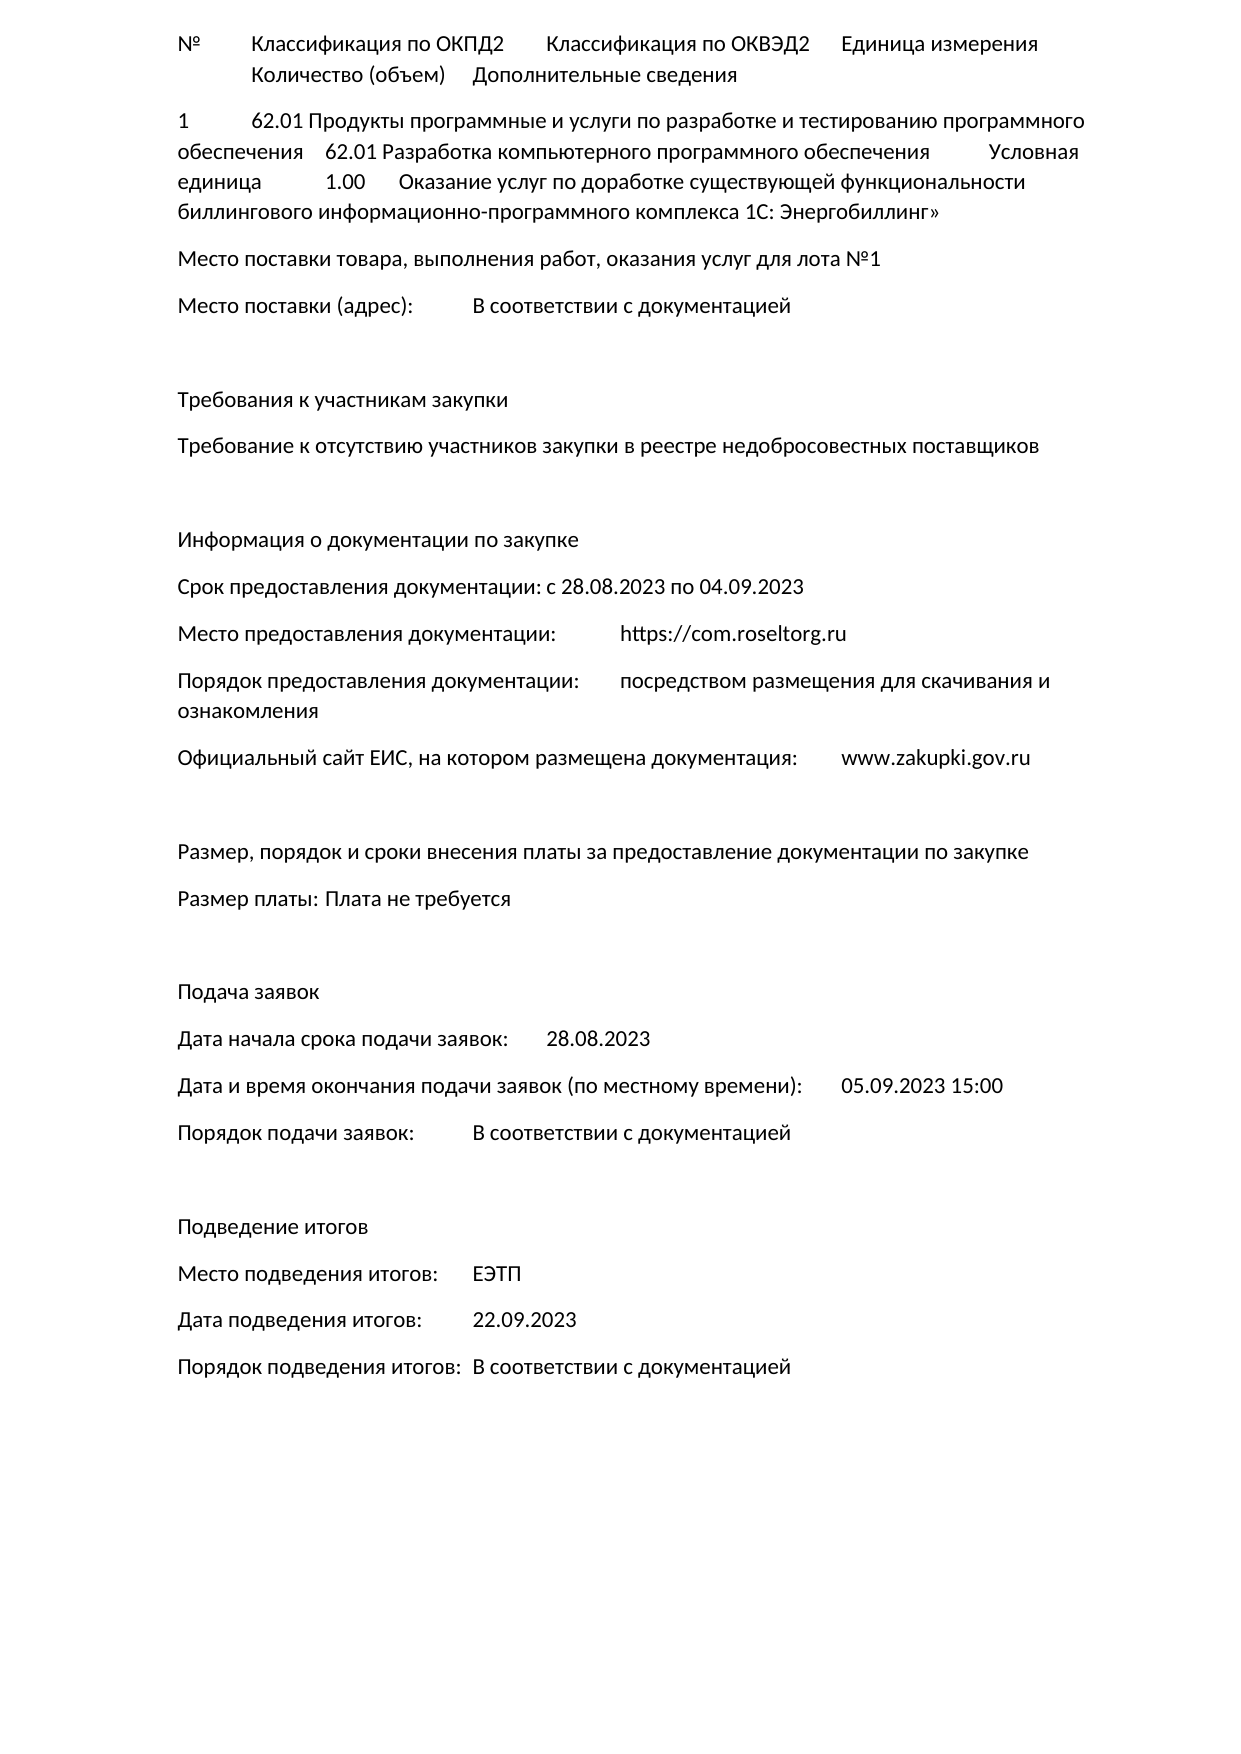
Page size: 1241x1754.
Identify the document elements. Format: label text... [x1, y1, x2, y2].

text Место подведения итогов: ЕЭТП [177, 1259, 1152, 1287]
text Требование к отсутствию участников закупки в реестре недобросовестных поставщиков [177, 432, 1152, 460]
text 1 62.01 Продукты программные и услуги по разработке и тестированию программного обеспечения 62.01 Разработка компьютерного программного обеспечения Условная единица 1.00 Оказание услуг по доработке существующей функциональности биллингового информационно-программного комплекса 1С: Энергобиллинг» [177, 107, 1152, 225]
text Размер, порядок и сроки внесения платы за предоставление документации по закупке [177, 837, 1152, 865]
text Подача заявок [177, 977, 1152, 1006]
text № Классификация по ОКПД2 Классификация по ОКВЭД2 Единица измерения Количество (объем) Дополнительные сведения [177, 29, 1152, 88]
text Требования к участникам закупки [177, 385, 1152, 413]
text Порядок предоставления документации: посредством размещения для скачивания и ознакомления [177, 666, 1152, 724]
text Дата начала срока подачи заявок: 28.08.2023 [177, 1024, 1152, 1052]
text Срок предоставления документации: с 28.08.2023 по 04.09.2023 [177, 572, 1152, 600]
text Место предоставления документации: https://com.roseltorg.ru [177, 619, 1152, 647]
text Официальный сайт ЕИС, на котором размещена документация: www.zakupki.gov.ru [177, 743, 1152, 771]
text Место поставки товара, выполнения работ, оказания услуг для лота №1 [177, 244, 1152, 272]
text Дата подведения итогов: 22.09.2023 [177, 1306, 1152, 1334]
text Место поставки (адрес): В соответствии с документацией [177, 291, 1152, 319]
text Подведение итогов [177, 1212, 1152, 1240]
text Дата и время окончания подачи заявок (по местному времени): 05.09.2023 15:00 [177, 1071, 1152, 1099]
text Порядок подачи заявок: В соответствии с документацией [177, 1118, 1152, 1146]
text Размер платы: Плата не требуется [177, 884, 1152, 912]
text Порядок подведения итогов: В соответствии с документацией [177, 1352, 1152, 1381]
text Информация о документации по закупке [177, 525, 1152, 553]
